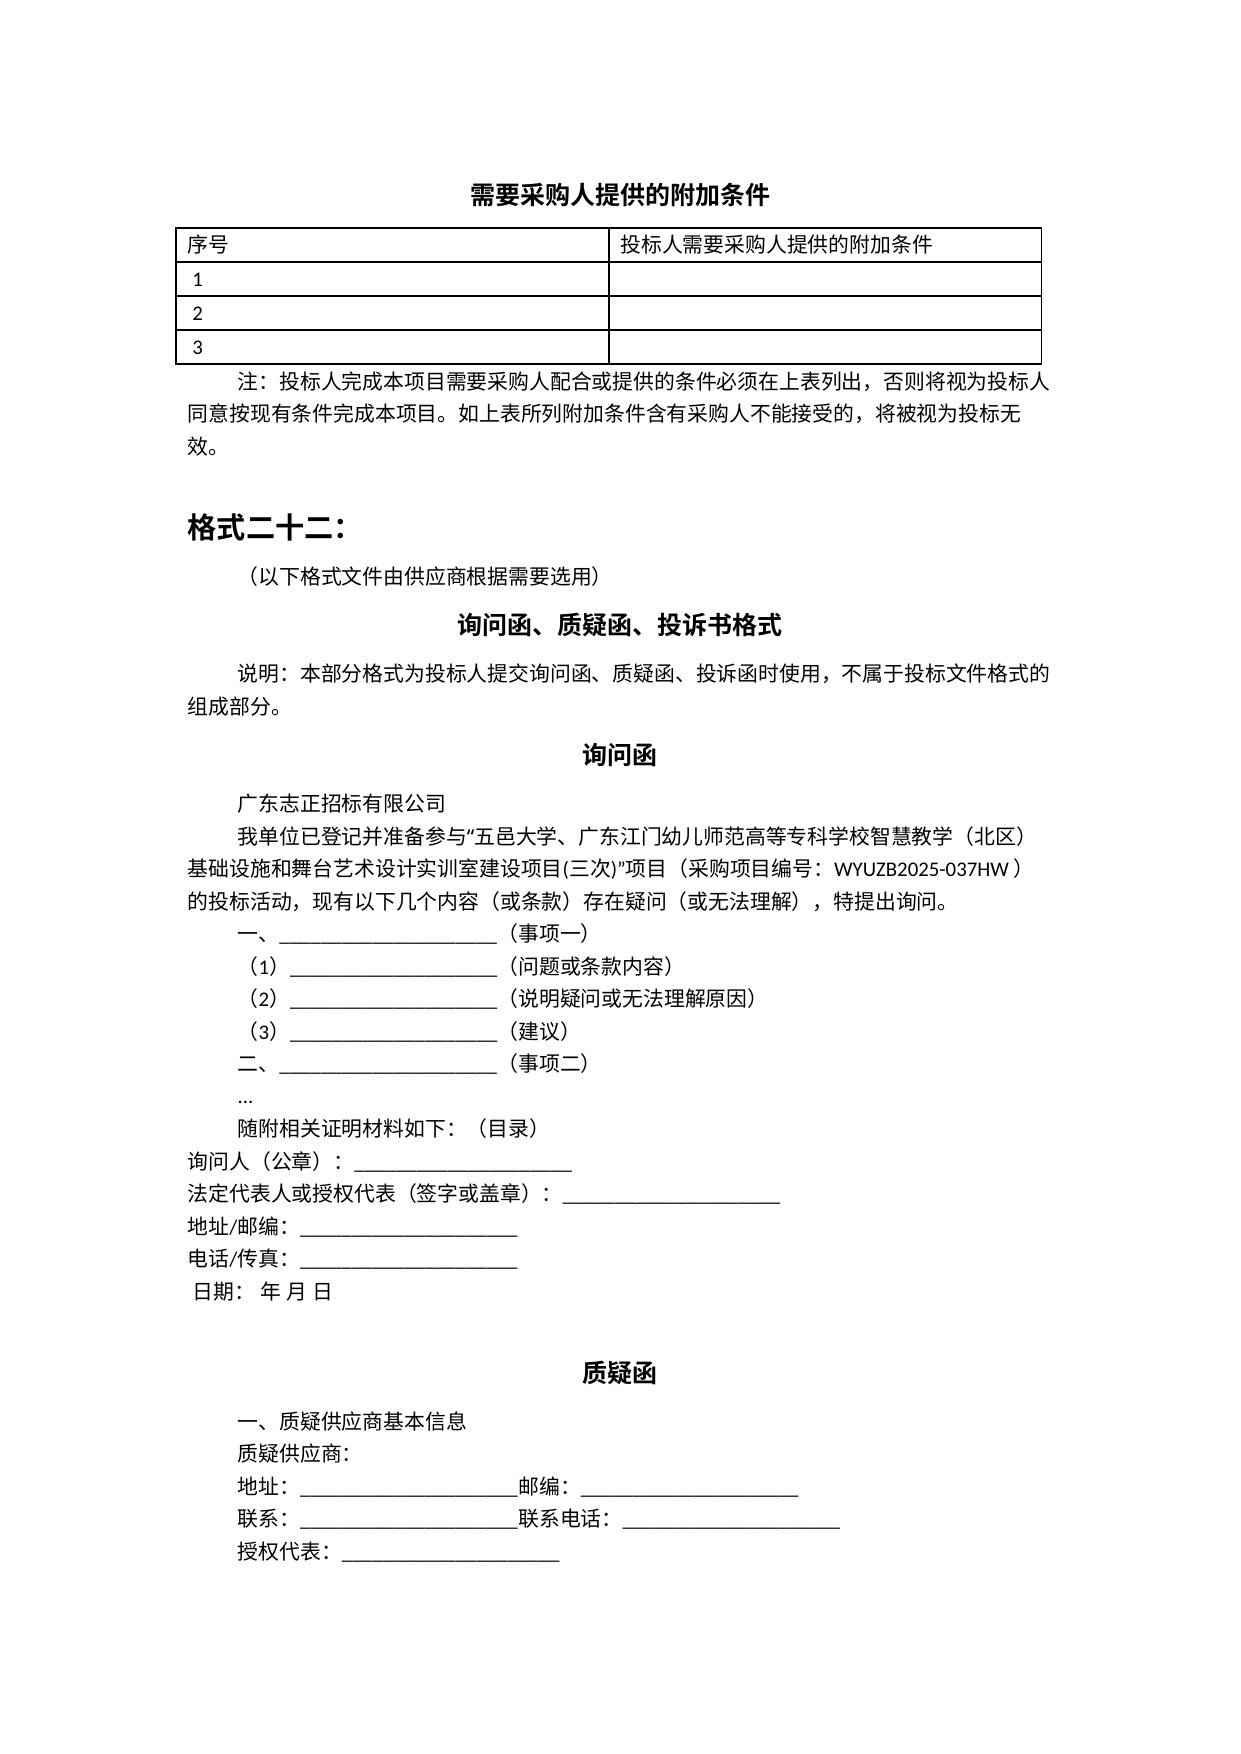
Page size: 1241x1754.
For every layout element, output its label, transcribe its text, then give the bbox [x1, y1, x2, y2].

text 广东志正招标有限公司 [187, 787, 1053, 820]
text 联系：_____________________联系电话：_____________________ [187, 1502, 1053, 1535]
text 询问人（公章）：_____________________ [187, 1145, 1053, 1177]
text 电话/传真：_____________________ [187, 1242, 1053, 1275]
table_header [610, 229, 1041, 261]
text （以下格式文件由供应商根据需要选用） [187, 560, 1053, 592]
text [187, 1470, 1053, 1502]
text 一、质疑供应商基本信息 [187, 1405, 1053, 1437]
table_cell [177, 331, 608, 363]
text 法定代表人或授权代表（签字或盖章）：_____________________ [187, 1177, 1053, 1210]
text 质疑函 [187, 1340, 1053, 1405]
text 随附相关证明材料如下：（目录） [187, 1112, 1053, 1145]
text 地址/邮编：_____________________ [187, 1210, 1053, 1242]
text （3）____________________（建议） [187, 1015, 1053, 1047]
text （1）____________________（问题或条款内容） [187, 950, 1053, 982]
text 格式二十二： [187, 495, 1053, 560]
text （2）____________________（说明疑问或无法理解原因） [187, 982, 1053, 1015]
text 我单位已登记并准备参与“五邑大学、广东江门幼儿师范高等专科学校智慧教学（北区）基础设施和舞台艺术设计实训室建设项目(三次)”项目（采购项目编号：WYUZB2025-037HW ）的投标活动，现有以下几个内容（或条款）存在疑问（或无法理解），特提出询问。 [187, 820, 1053, 917]
text 日期： 年 月 日 [187, 1275, 1053, 1307]
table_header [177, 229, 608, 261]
text 授权代表：_____________________ [187, 1535, 1053, 1567]
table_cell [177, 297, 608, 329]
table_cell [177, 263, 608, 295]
text ... [187, 1080, 1053, 1112]
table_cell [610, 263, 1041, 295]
text 需要采购人提供的附加条件 [187, 162, 1053, 227]
text 一、_____________________（事项一） [187, 917, 1053, 950]
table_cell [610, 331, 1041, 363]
text 注：投标人完成本项目需要采购人配合或提供的条件必须在上表列出，否则将视为投标人同意按现有条件完成本项目。如上表所列附加条件含有采购人不能接受的，将被视为投标无效。 [187, 365, 1053, 462]
text 询问函 [187, 722, 1053, 787]
text 二、_____________________（事项二） [187, 1047, 1053, 1080]
text 质疑供应商： [187, 1437, 1053, 1470]
text 说明：本部分格式为投标人提交询问函、质疑函、投诉函时使用，不属于投标文件格式的组成部分。 [187, 657, 1053, 722]
text 询问函、质疑函、投诉书格式 [187, 592, 1053, 657]
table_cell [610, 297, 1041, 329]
